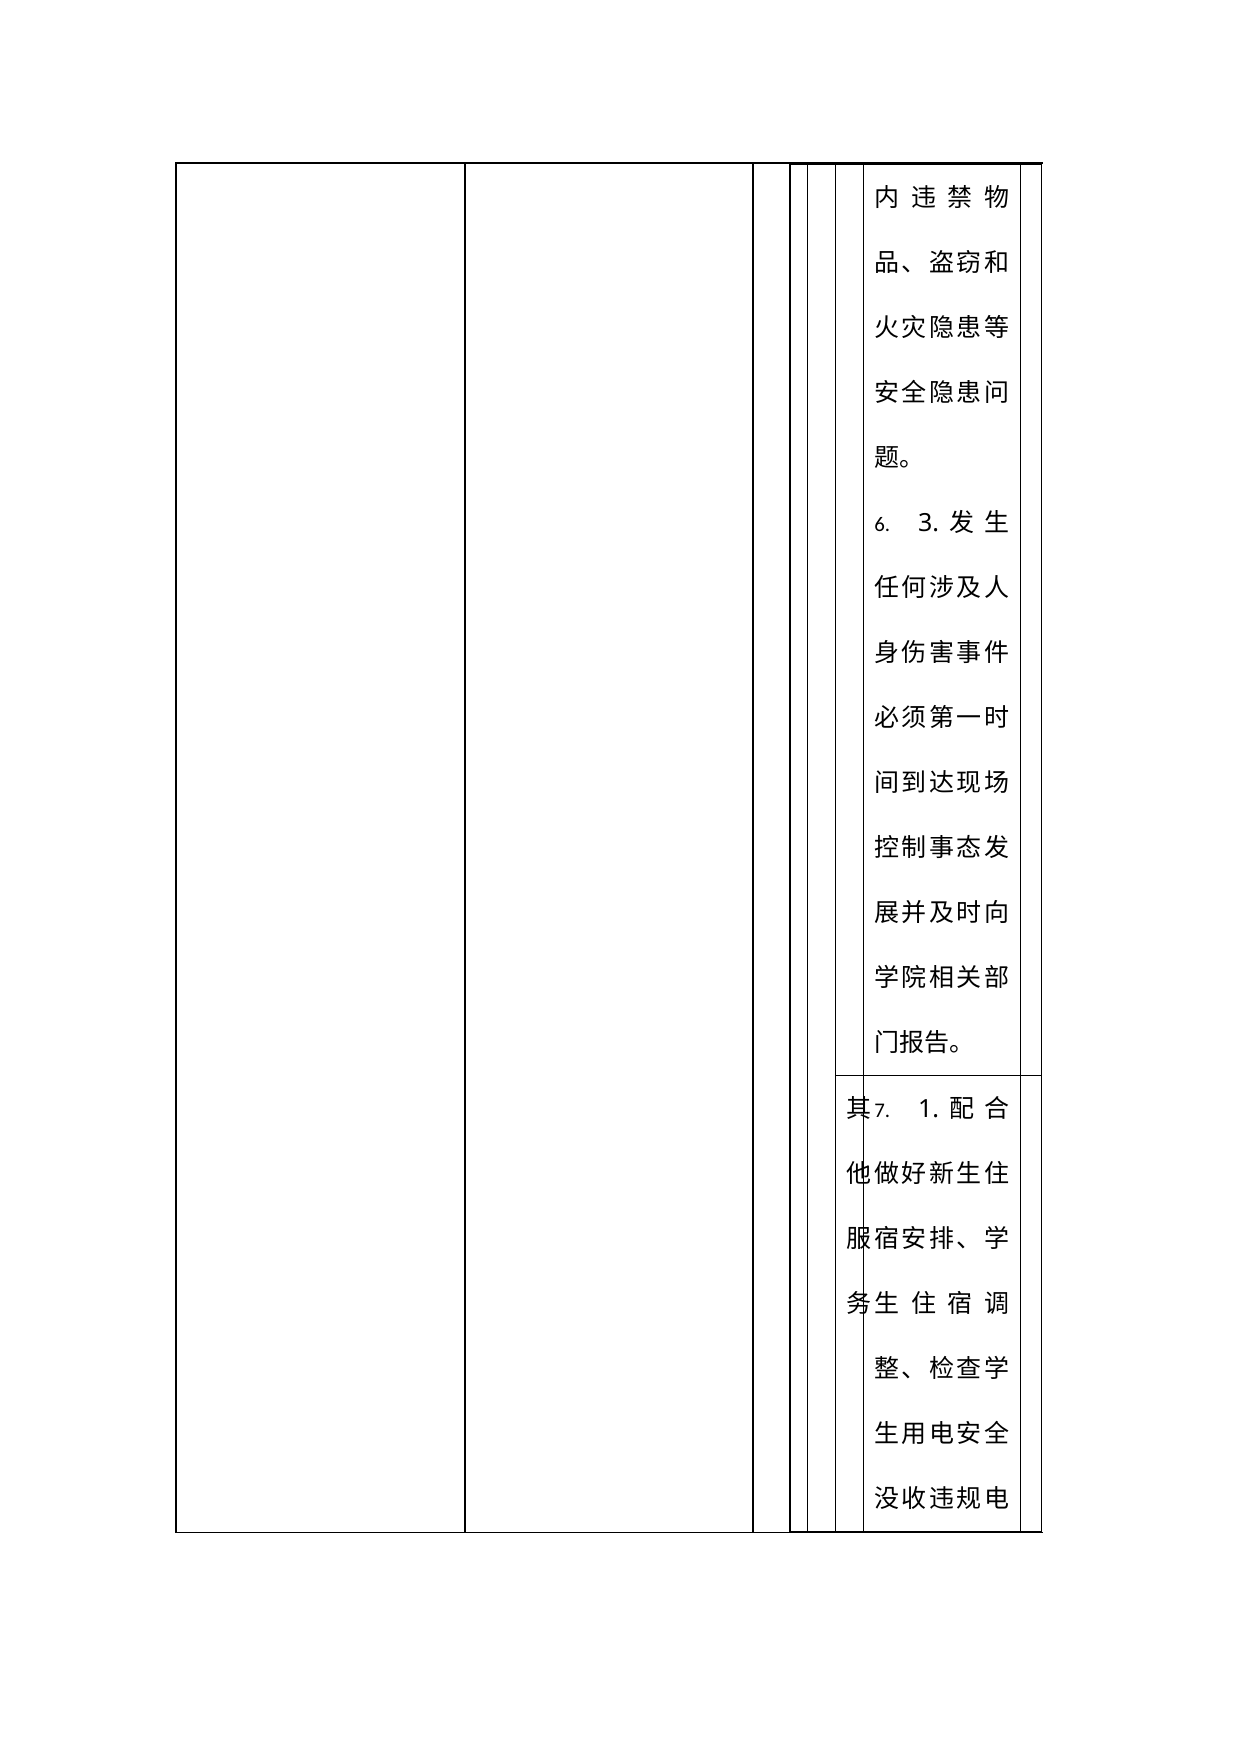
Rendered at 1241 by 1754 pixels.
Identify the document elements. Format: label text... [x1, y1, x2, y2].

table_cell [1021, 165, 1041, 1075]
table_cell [864, 165, 1020, 1075]
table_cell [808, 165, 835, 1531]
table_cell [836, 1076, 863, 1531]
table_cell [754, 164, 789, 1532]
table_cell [864, 1076, 1020, 1531]
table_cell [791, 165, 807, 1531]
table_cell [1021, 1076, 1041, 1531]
table_cell [466, 164, 752, 1532]
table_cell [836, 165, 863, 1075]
table_cell 1 [177, 164, 464, 1532]
